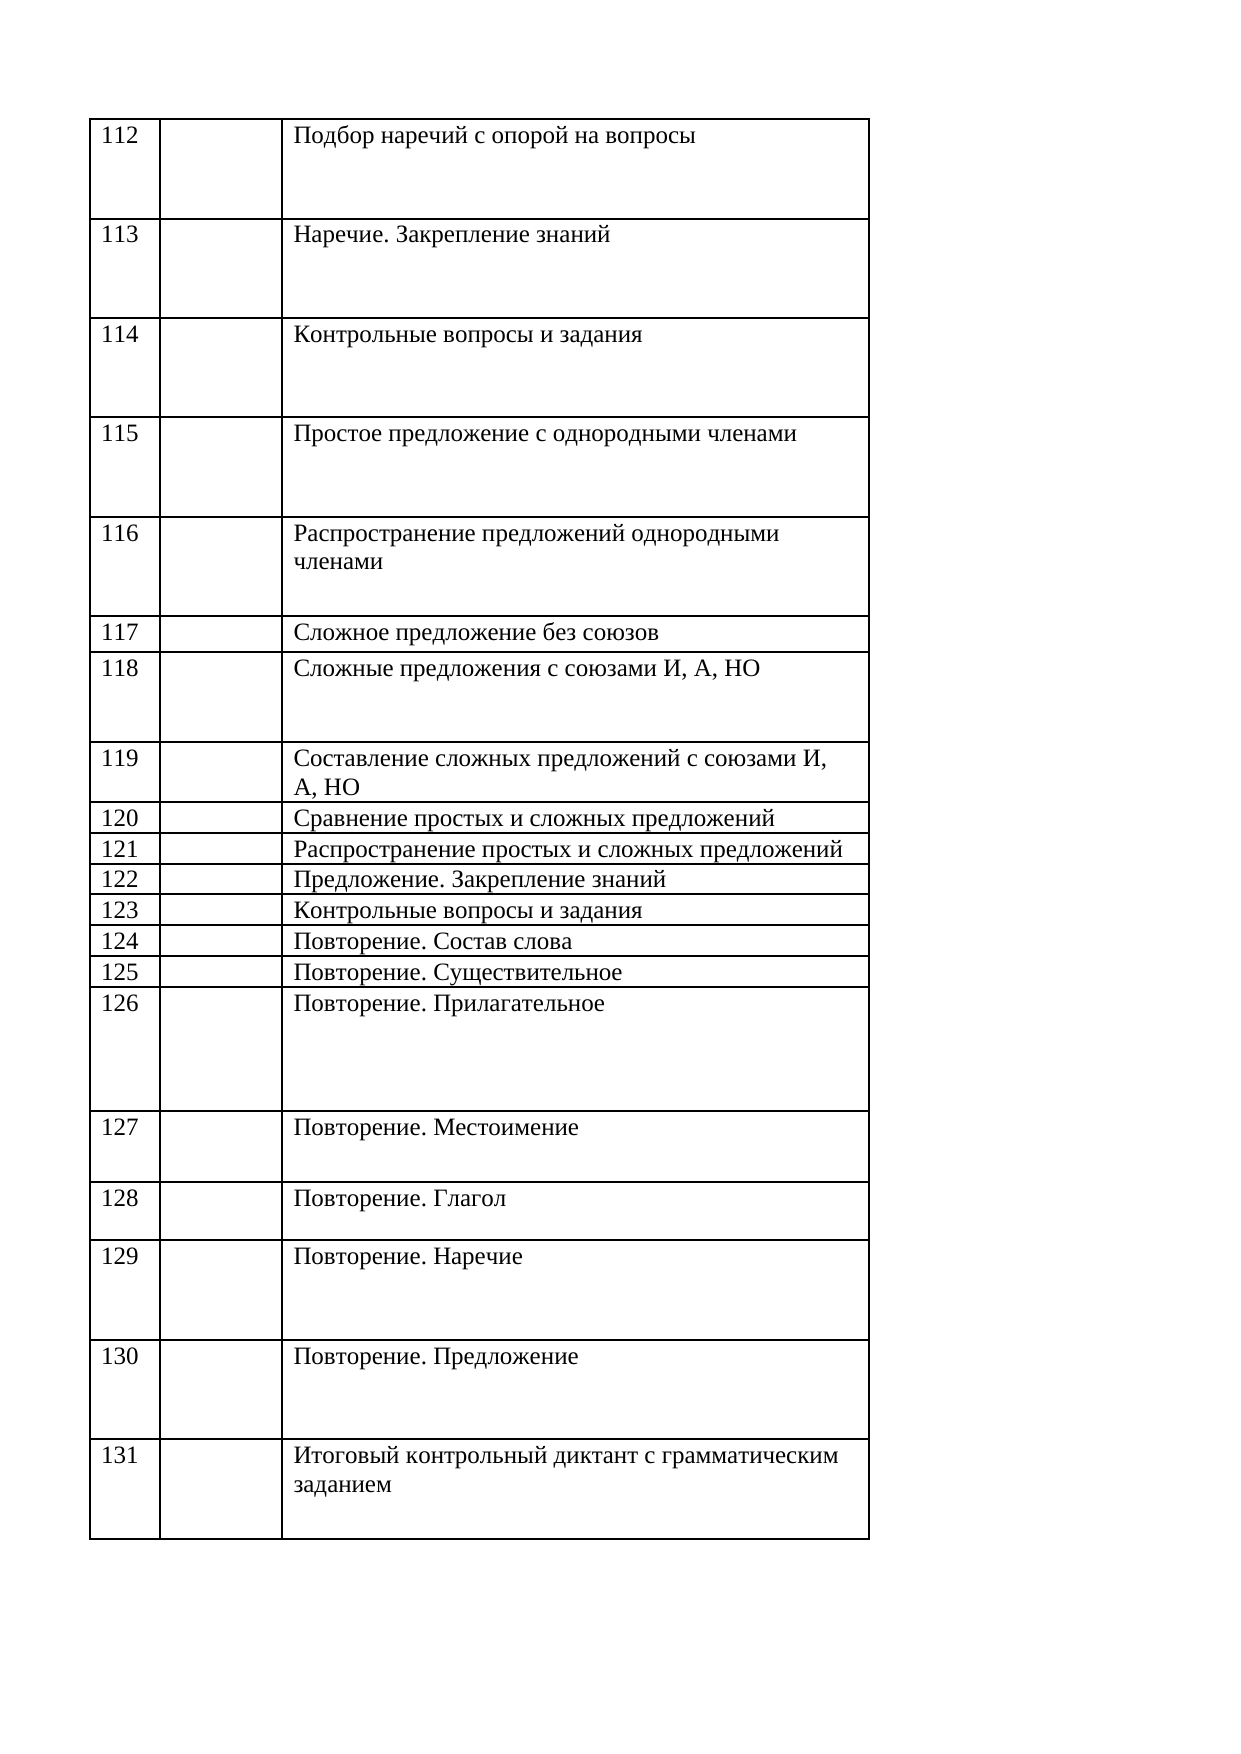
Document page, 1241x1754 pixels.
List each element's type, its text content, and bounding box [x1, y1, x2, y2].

table_cell [161, 518, 281, 615]
table_cell 124 [91, 926, 159, 955]
table_cell 130 [91, 1341, 159, 1438]
table_cell 123 [91, 895, 159, 924]
table_cell 129 [91, 1241, 159, 1339]
table_cell [161, 1241, 281, 1339]
table_cell [161, 803, 281, 832]
table_cell 118 [91, 653, 159, 741]
table_cell 120 [91, 803, 159, 832]
table_cell [161, 988, 281, 1110]
table_cell Наречие. Закрепление знаний [283, 220, 868, 317]
table_cell [161, 895, 281, 924]
table_cell 119 [91, 743, 159, 801]
table_cell Повторение. Глагол [283, 1183, 868, 1239]
table_cell [161, 926, 281, 955]
table_cell [161, 120, 281, 217]
table_cell Распространение простых и сложных предложений [283, 834, 868, 862]
table_cell 127 [91, 1112, 159, 1181]
table_cell Повторение. Наречие [283, 1241, 868, 1339]
table_cell 125 [91, 957, 159, 986]
table_cell 121 [91, 834, 159, 862]
table_cell Итоговый контрольный диктант с грамматическим заданием [283, 1440, 868, 1537]
table_cell Подбор наречий с опорой на вопросы [283, 120, 868, 217]
table_cell 128 [91, 1183, 159, 1239]
table_cell [161, 1341, 281, 1438]
table_cell [161, 1112, 281, 1181]
table_cell 131 [91, 1440, 159, 1537]
table_cell 115 [91, 418, 159, 516]
table_cell Контрольные вопросы и задания [283, 895, 868, 924]
table_cell 113 [91, 220, 159, 317]
table_cell Распространение предложений однородными членами [283, 518, 868, 615]
table_cell 114 [91, 319, 159, 416]
table_cell 126 [91, 988, 159, 1110]
table_cell [161, 865, 281, 893]
table_cell [161, 957, 281, 986]
table_cell Контрольные вопросы и задания [283, 319, 868, 416]
table_cell 117 [91, 617, 159, 651]
table_cell [161, 1440, 281, 1537]
table_cell Повторение. Местоимение [283, 1112, 868, 1181]
table_cell [161, 743, 281, 801]
table_cell 116 [91, 518, 159, 615]
table_cell Повторение. Состав слова [283, 926, 868, 955]
table_cell Простое предложение с однородными членами [283, 418, 868, 516]
table_cell Повторение. Прилагательное [283, 988, 868, 1110]
table_cell [161, 220, 281, 317]
table_cell Сложные предложения с союзами И, А, НО [283, 653, 868, 741]
table_cell Сложное предложение без союзов [283, 617, 868, 651]
table_cell [161, 834, 281, 862]
table_cell [161, 319, 281, 416]
table_cell Повторение. Предложение [283, 1341, 868, 1438]
table_cell Составление сложных предложений с союзами И, А, НО [283, 743, 868, 801]
table_cell 112 [91, 120, 159, 217]
table_cell Предложение. Закрепление знаний [283, 865, 868, 893]
table_cell Повторение. Существительное [283, 957, 868, 986]
table_cell [161, 617, 281, 651]
table_cell 122 [91, 865, 159, 893]
table_cell [161, 418, 281, 516]
table_cell [161, 1183, 281, 1239]
table_cell [161, 653, 281, 741]
table_cell Сравнение простых и сложных предложений [283, 803, 868, 832]
